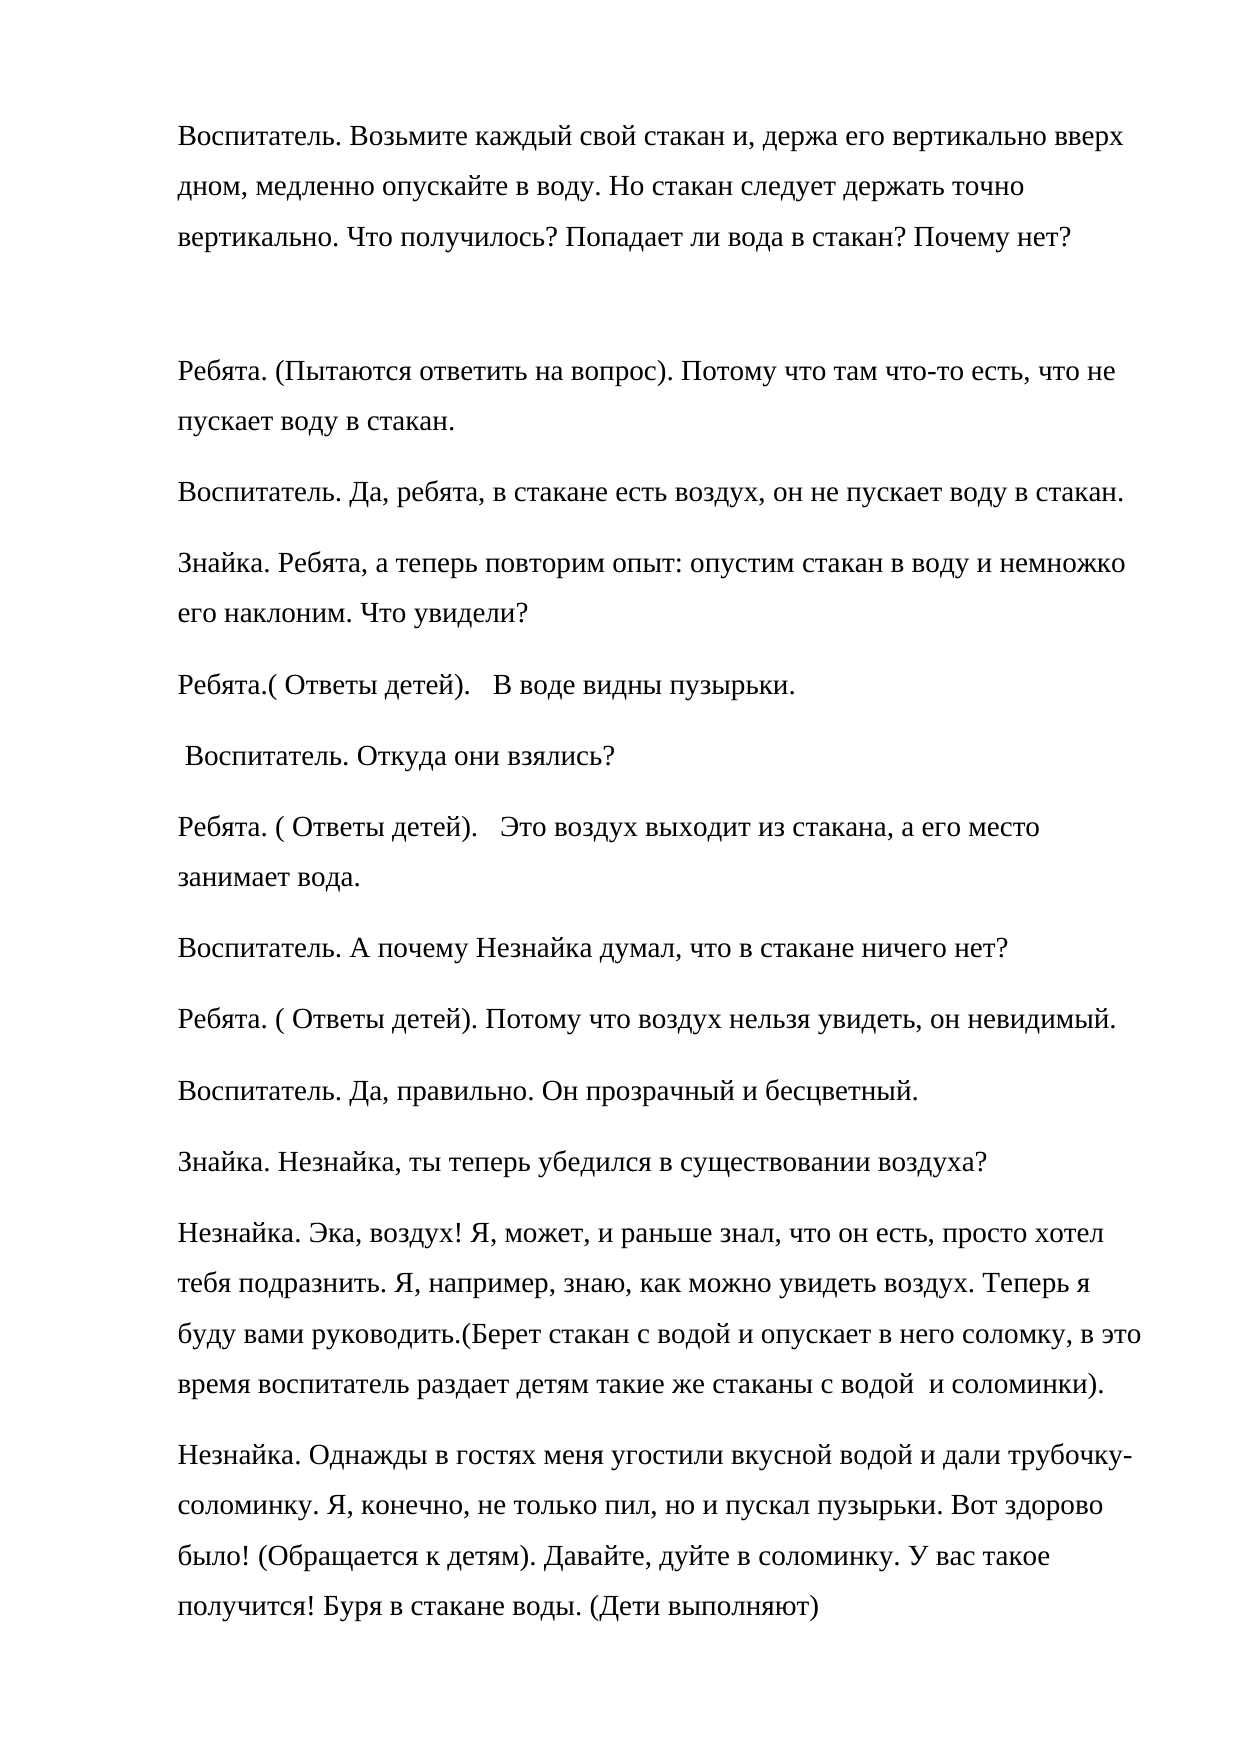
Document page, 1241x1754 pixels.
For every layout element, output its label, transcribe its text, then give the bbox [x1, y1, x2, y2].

text Воспитатель. А почему Незнайка думал, что в стакане ничего нет? [177, 931, 1152, 964]
text Воспитатель. Возьмите каждый свой стакан и, держа его вертикально вверх дном, медленно опускайте в воду. Но стакан следует держать точно вертикально. Что получилось? Попадает ли вода в стакан? Почему нет? [177, 118, 1152, 252]
text Незнайка. Однажды в гостях меня угостили вкусной водой и дали трубочку-соломинку. Я, конечно, не только пил, но и пускал пузырьки. Вот здорово было! (Обращается к детям). Давайте, дуйте в соломинку. У вас такое получится! Буря в стакане воды. (Дети выполняют) [177, 1437, 1152, 1622]
text Ребята.( Ответы детей). В воде видны пузырьки. [177, 667, 1152, 700]
text Воспитатель. Откуда они взялись? [177, 738, 1152, 771]
text Ребята. (Пытаются ответить на вопрос). Потому что там что-то есть, что не пускает воду в стакан. [177, 353, 1152, 437]
text Воспитатель. Да, правильно. Он прозрачный и бесцветный. [177, 1073, 1152, 1106]
text Незнайка. Эка, воздух! Я, может, и раньше знал, что он есть, просто хотел тебя подразнить. Я, например, знаю, как можно увидеть воздух. Теперь я буду вами руководить.(Берет стакан с водой и опускает в него соломку, в это время воспитатель раздает детям такие же стаканы с водой и соломинки). [177, 1215, 1152, 1399]
text Воспитатель. Да, ребята, в стакане есть воздух, он не пускает воду в стакан. [177, 474, 1152, 508]
text Знайка. Ребята, а теперь повторим опыт: опустим стакан в воду и немножко его наклоним. Что увидели? [177, 545, 1152, 629]
text Ребята. ( Ответы детей). Потому что воздух нельзя увидеть, он невидимый. [177, 1002, 1152, 1035]
text Знайка. Незнайка, ты теперь убедился в существовании воздуха? [177, 1144, 1152, 1177]
text Ребята. ( Ответы детей). Это воздух выходит из стакана, а его место занимает вода. [177, 809, 1152, 893]
